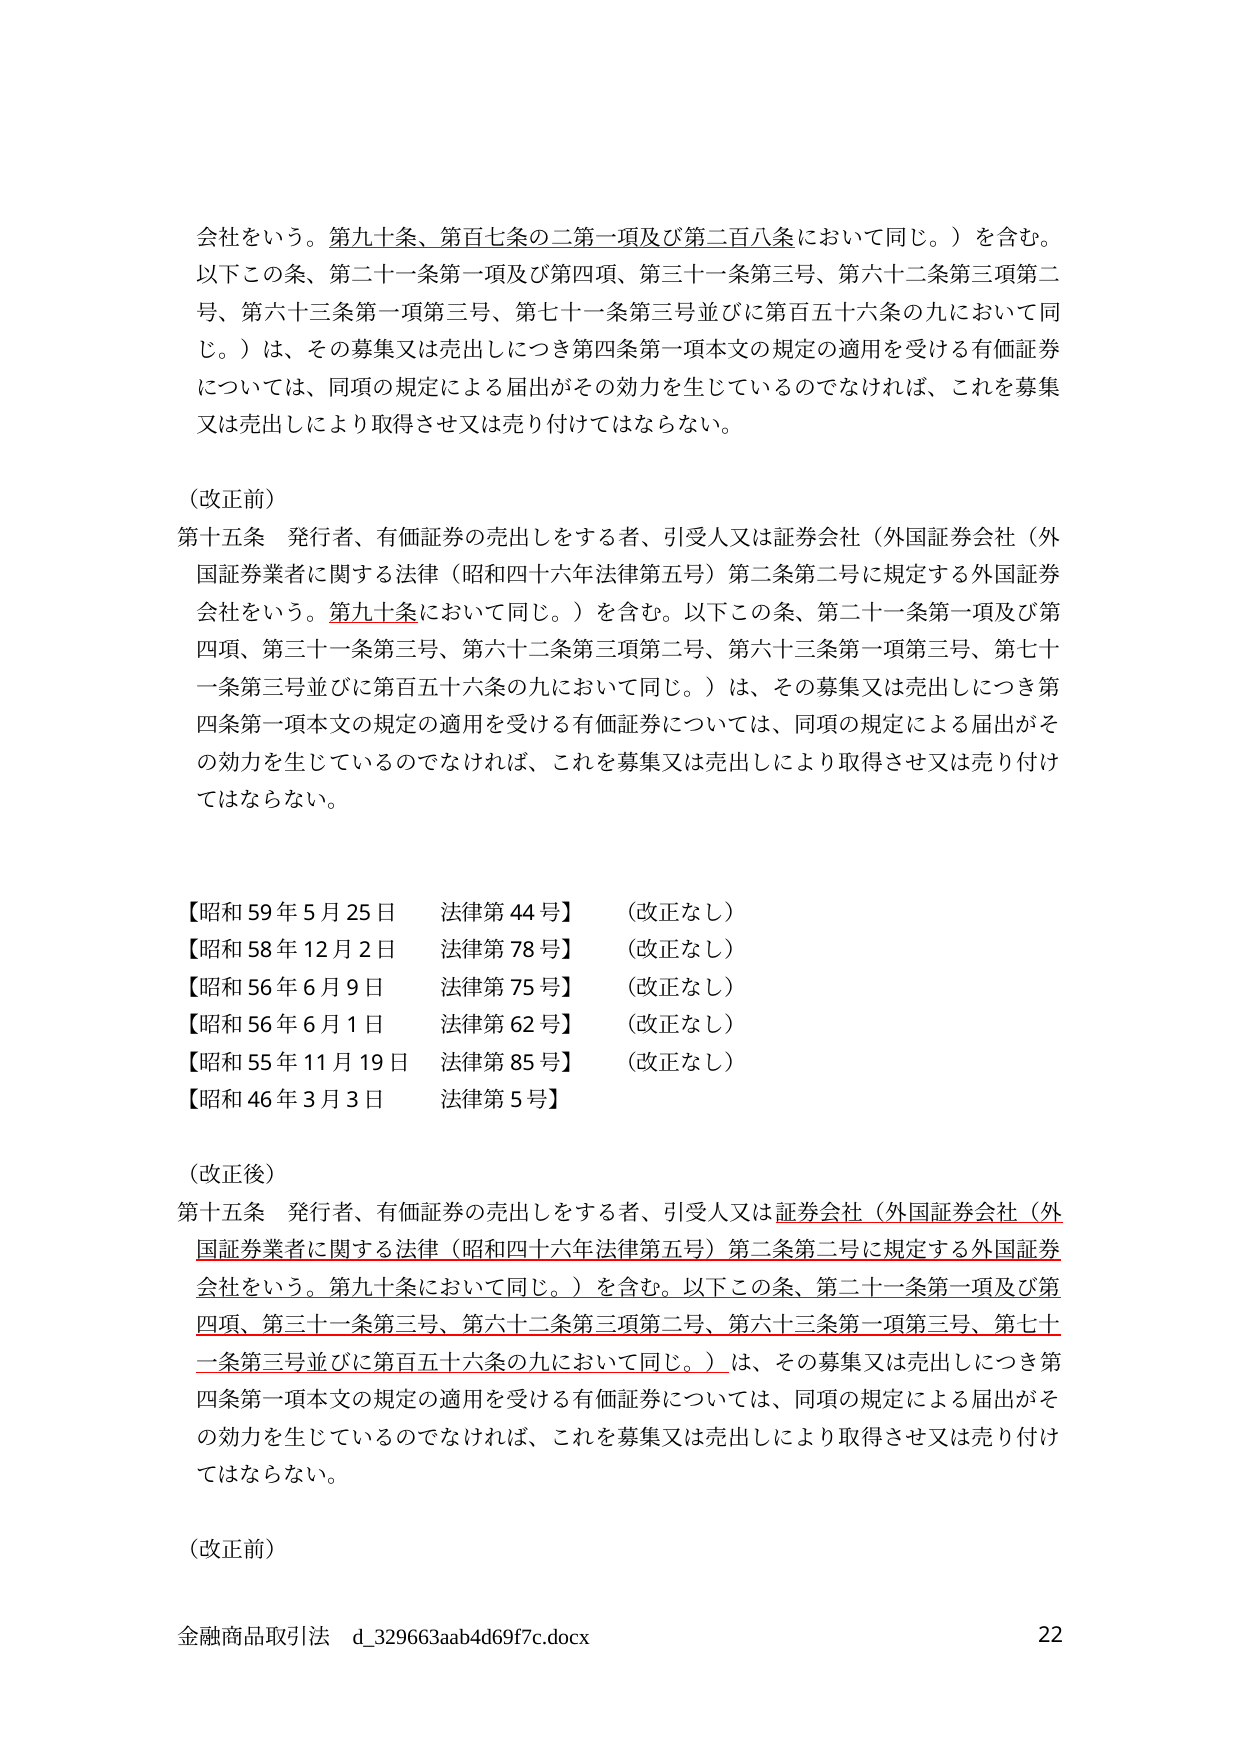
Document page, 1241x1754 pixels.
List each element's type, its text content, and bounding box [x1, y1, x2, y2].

text （改正前） [177, 479, 1063, 517]
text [177, 217, 1063, 442]
text 【昭和55年11月19日 法律第85号】 （改正なし） [177, 1042, 1063, 1079]
text 【昭和46年3月3日 法律第5号】 [177, 1079, 1063, 1117]
text 【昭和56年6月1日 法律第62号】 （改正なし） [177, 1004, 1063, 1042]
text （改正後） [177, 1154, 1063, 1192]
text （改正前） [177, 1529, 1063, 1567]
text 【昭和58年12月2日 法律第78号】 （改正なし） [177, 929, 1063, 967]
text 【昭和59年5月25日 法律第44号】 （改正なし） [177, 892, 1063, 929]
text 第十五条 発行者、有価証券の売出しをする者、引受人又は証券会社（外国証券会社（外国証券業者に関する法律（昭和四十六年法律第五号）第二条第二号に規定する外国証券会社をいう。第九十条において同じ。）を含む。以下この条、第二十一条第一項及び第四項、第三十一条第三号、第六十二条第三項第二号、第六十三条第一項第三号、第七十一条第三号並びに第百五十六条の九において同じ。）は、その募集又は売出しにつき第四条第一項本文の規定の適用を受ける有価証券については、同項の規定による届出がその効力を生じているのでなければ、これを募集又は売出しにより取得させ又は売り付けてはならない。 [177, 517, 1063, 817]
text 第十五条 発行者、有価証券の売出しをする者、引受人又は証券会社（外国証券会社（外国証券業者に関する法律（昭和四十六年法律第五号）第二条第二号に規定する外国証券会社をいう。第九十条において同じ。）を含む。以下この条、第二十一条第一項及び第四項、第三十一条第三号、第六十二条第三項第二号、第六十三条第一項第三号、第七十一条第三号並びに第百五十六条の九において同じ。）は、その募集又は売出しにつき第四条第一項本文の規定の適用を受ける有価証券については、同項の規定による届出がその効力を生じているのでなければ、これを募集又は売出しにより取得させ又は売り付けてはならない。 [177, 1192, 1063, 1492]
text 【昭和56年6月9日 法律第75号】 （改正なし） [177, 967, 1063, 1004]
